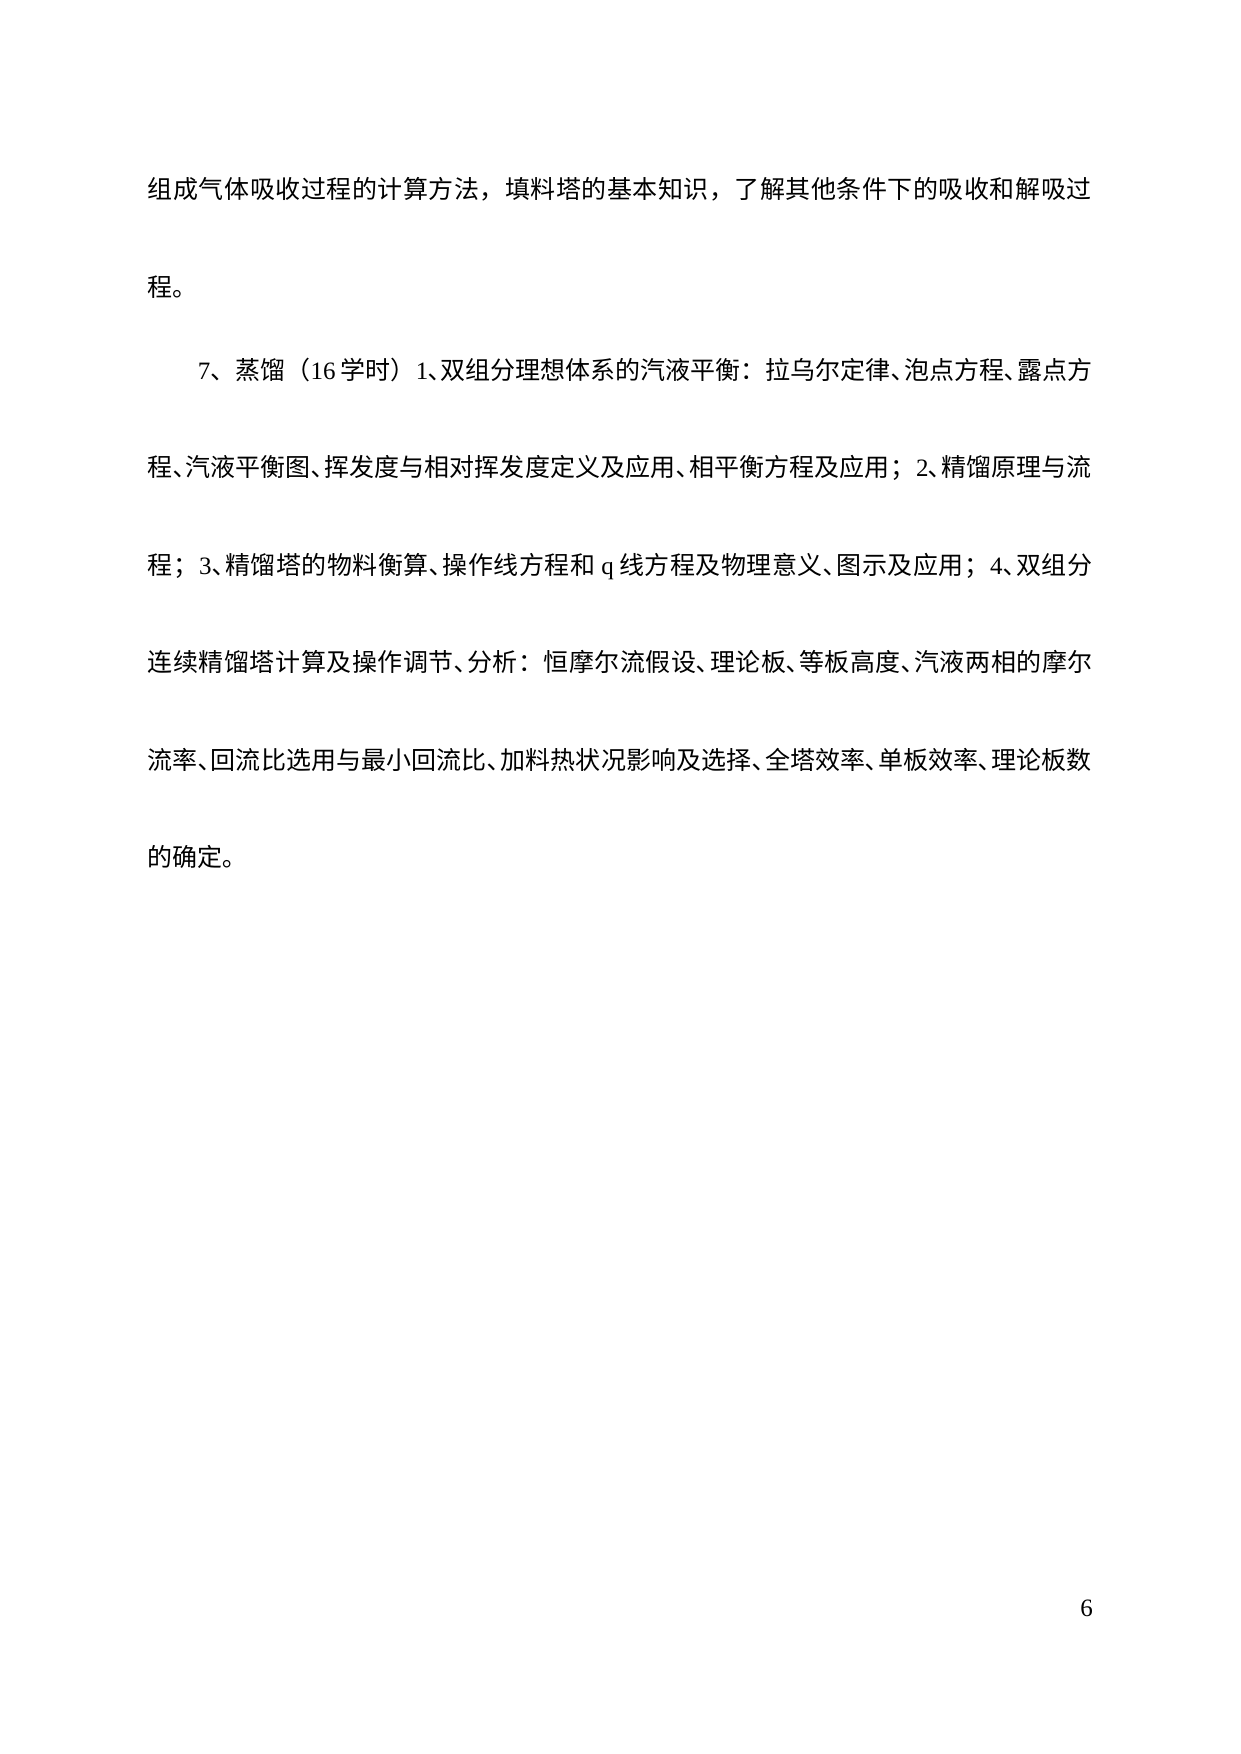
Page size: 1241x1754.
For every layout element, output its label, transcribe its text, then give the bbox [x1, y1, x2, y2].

text 7、蒸馏（16学时）1､双组分理想体系的汽液平衡：拉乌尔定律､泡点方程､露点方程､汽液平衡图､挥发度与相对挥发度定义及应用､相平衡方程及应用；2､精馏原理与流程；3､精馏塔的物料衡算､操作线方程和q线方程及物理意义､图示及应用；4､双组分连续精馏塔计算及操作调节､分析：恒摩尔流假设､理论板､等板高度､汽液两相的摩尔流率､回流比选用与最小回流比､加料热状况影响及选择､全塔效率､单板效率､理论板数的确定｡ [148, 336, 1092, 888]
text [148, 155, 1092, 318]
